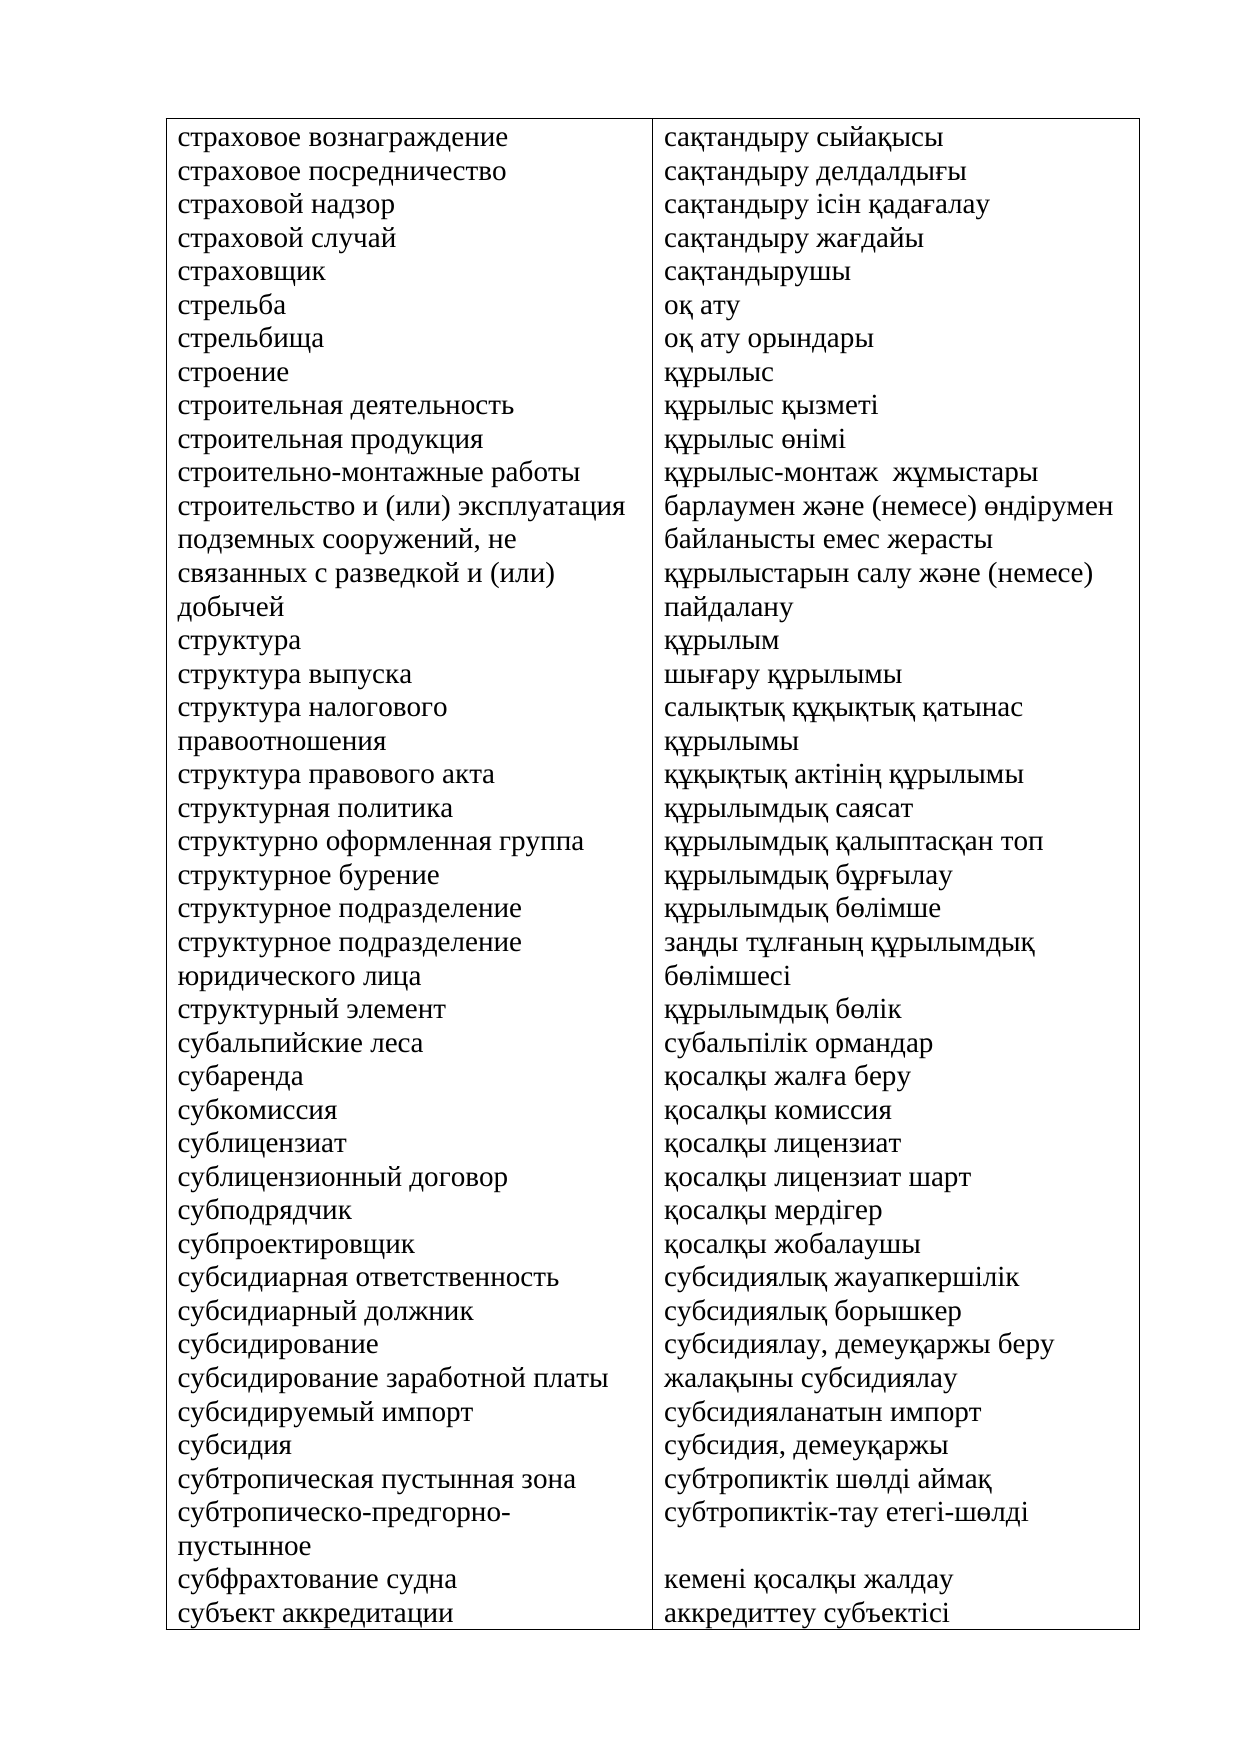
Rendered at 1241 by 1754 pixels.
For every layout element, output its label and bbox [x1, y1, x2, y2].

table_header [167, 119, 652, 1628]
table_header [653, 119, 1139, 1628]
